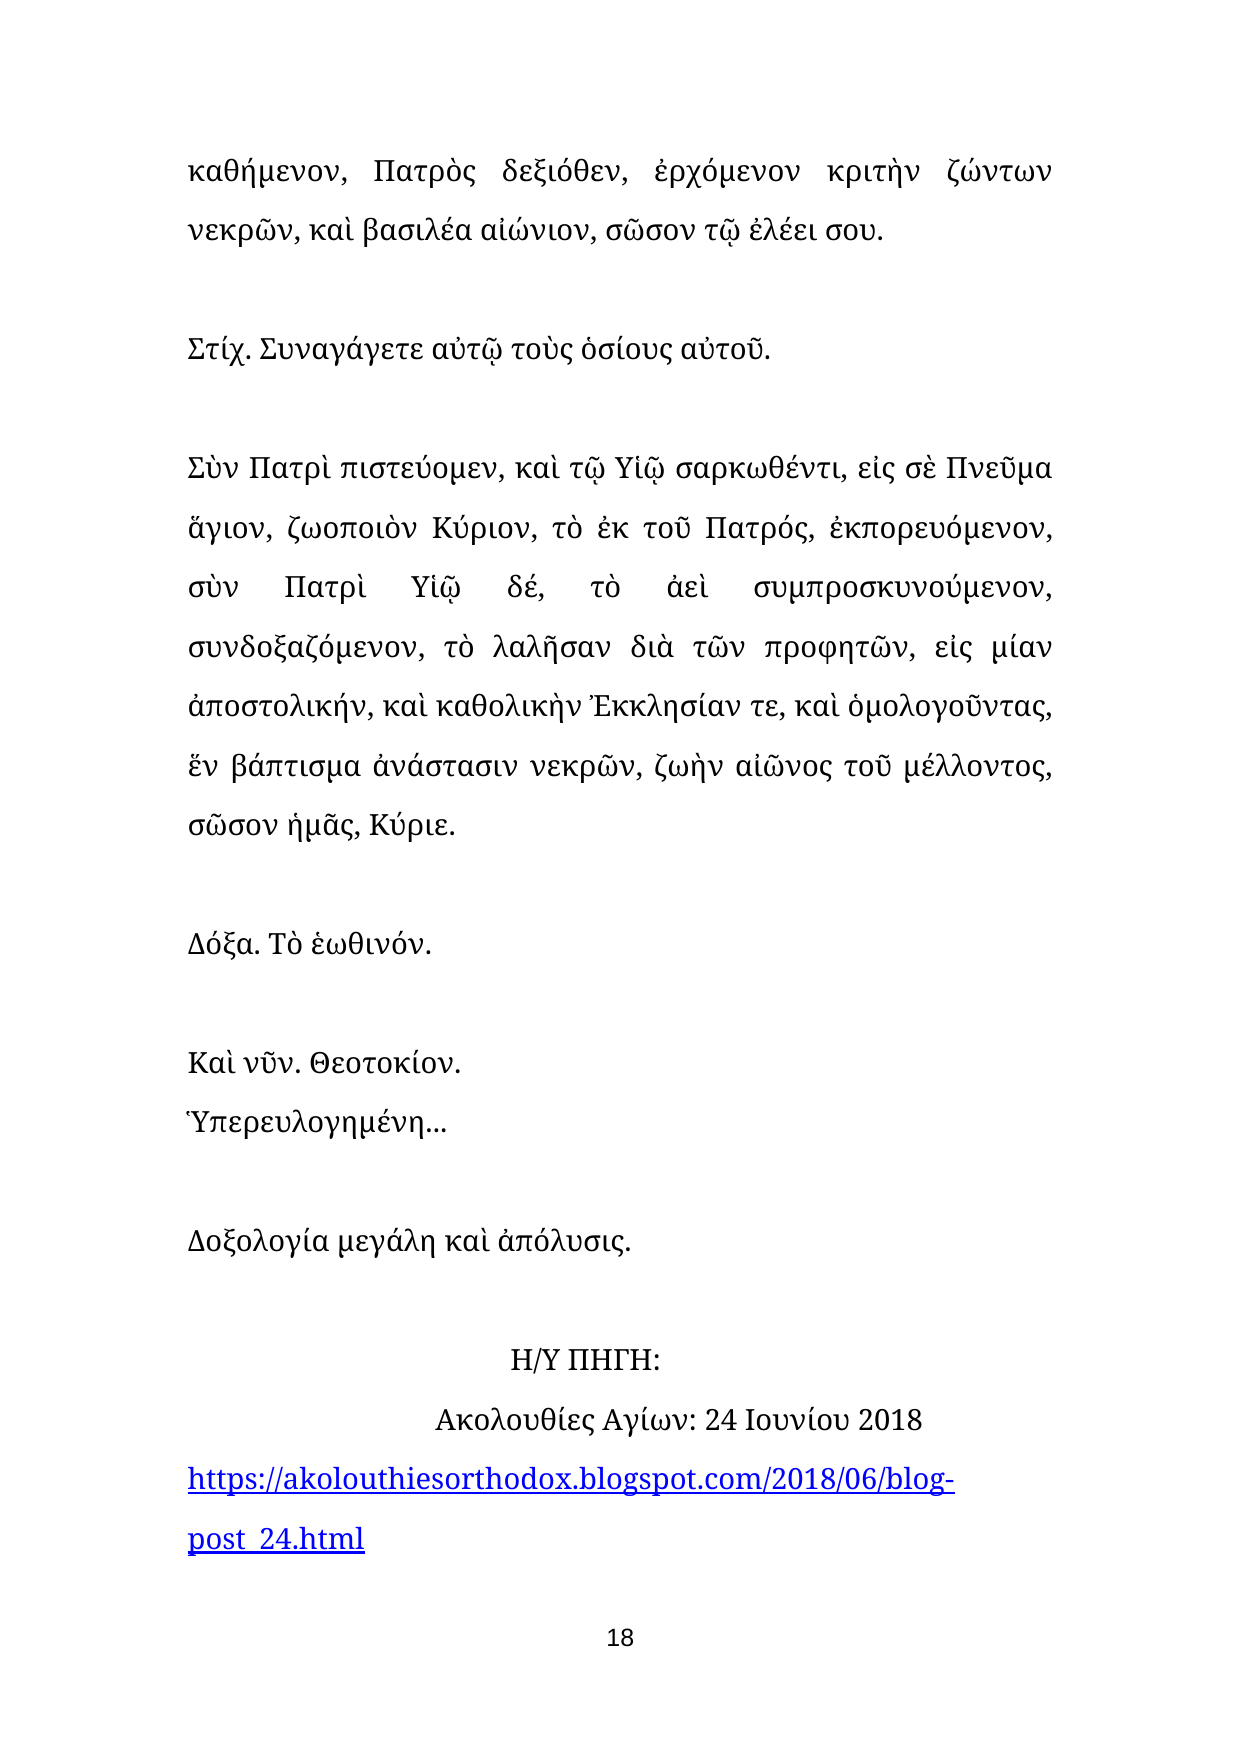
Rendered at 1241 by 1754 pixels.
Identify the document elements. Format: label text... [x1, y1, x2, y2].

text Καὶ νῦν. Θεοτοκίον. [187, 1042, 1053, 1082]
text Ὑπερευλογημένη... [187, 1102, 1053, 1141]
text Δόξα. Τὸ ἑωθινόν. [187, 923, 1053, 963]
text Στίχ. Συναγάγετε αὐτῷ τοὺς ὁσίους αὐτοῦ. [187, 328, 1053, 368]
text Ακολουθίες Αγίων: 24 Ιουνίου 2018 [187, 1399, 1053, 1439]
text Δοξολογία μεγάλη καὶ ἀπόλυσις. [187, 1221, 1053, 1260]
text https://akolouthiesorthodox.blogspot.com/2018/06/blog-post_24.html [187, 1458, 1053, 1558]
text Σὺν Πατρὶ πιστεύομεν, καὶ τῷ Υἱῷ σαρκωθέντι, εἰς σὲ Πνεῦμα ἅγιον, ζωοποιὸν Κύριον, τὸ ἐκ τοῦ Πατρός, ἐκπορευόμενον, σὺν Πατρὶ Υἱῷ δέ, τὸ ἀεὶ συμπροσκυνούμενον, συνδοξαζόμενον, τὸ λαλῆσαν διὰ τῶν προφητῶν, εἰς μίαν ἀποστολικήν, καὶ καθολικὴν Ἐκκλησίαν τε, καὶ ὁμολογοῦντας, ἕν βάπτισμα ἀνάστασιν νεκρῶν, ζωὴν αἰῶνος τοῦ μέλλοντος, σῶσον ἡμᾶς, Κύριε. [187, 447, 1053, 844]
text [187, 150, 1053, 249]
text Η/Υ ΠΗΓΗ: [187, 1339, 1053, 1379]
